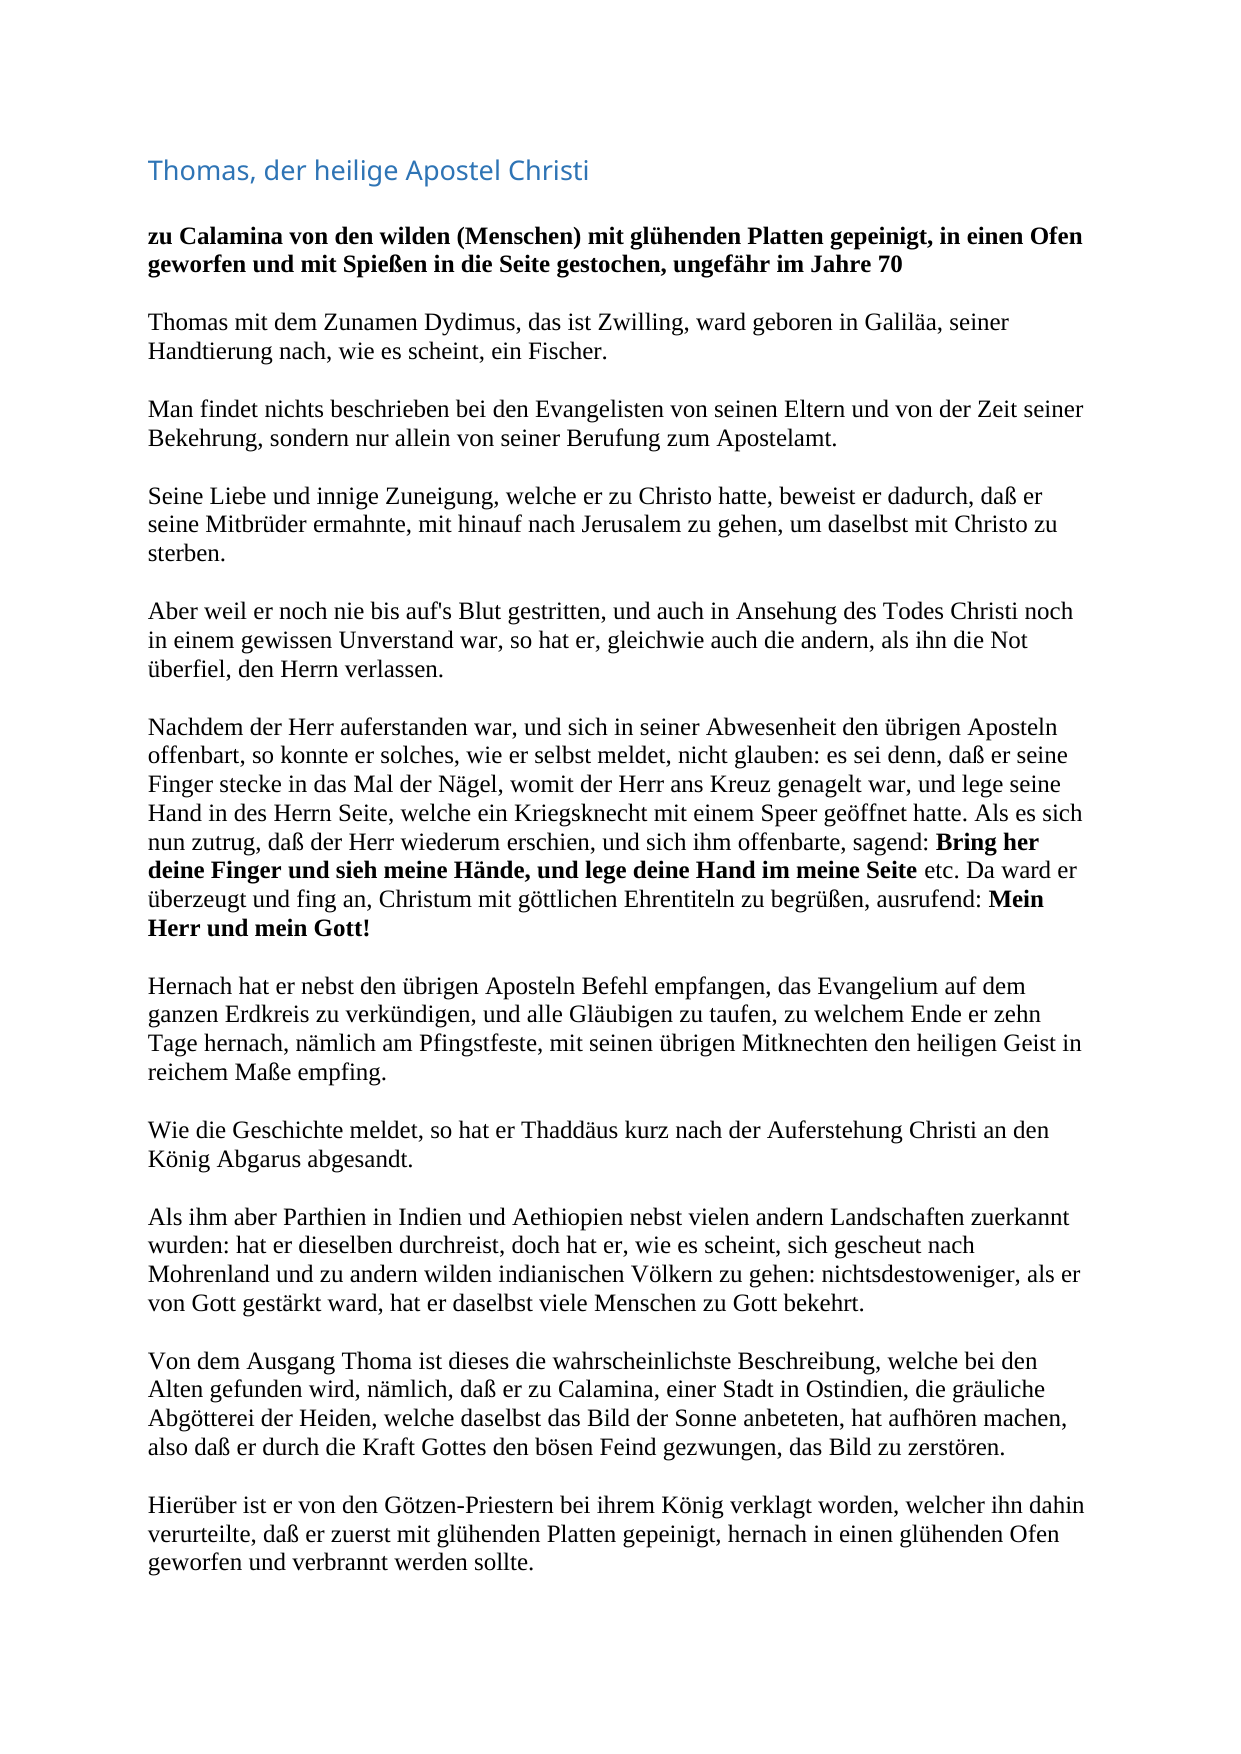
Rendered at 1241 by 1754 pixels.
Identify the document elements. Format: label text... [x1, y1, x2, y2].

text zu Calamina von den wilden (Menschen) mit glühenden Platten gepeinigt, in einen Ofen geworfen und mit Spießen in die Seite gestochen, ungefähr im Jahre 70 [148, 221, 1093, 278]
text Nachdem der Herr auferstanden war, und sich in seiner Abwesenheit den übrigen Aposteln offenbart, so konnte er solches, wie er selbst meldet, nicht glauben: es sei denn, daß er seine Finger stecke in das Mal der Nägel, womit der Herr ans Kreuz genagelt war, und lege seine Hand in des Herrn Seite, welche ein Kriegsknecht mit einem Speer geöffnet hatte. Als es sich nun zutrug, daß der Herr wiederum erschien, und sich ihm offenbarte, sagend: Bring her deine Finger und sieh meine Hände, und lege deine Hand im meine Seite etc. Da ward er überzeugt und fing an, Christum mit göttlichen Ehrentiteln zu begrüßen, ausrufend: Mein Herr und mein Gott! [148, 712, 1093, 942]
subtitle Thomas, der heilige Apostel Christi [148, 152, 1093, 189]
text Aber weil er noch nie bis auf's Blut gestritten, und auch in Ansehung des Todes Christi noch in einem gewissen Unverstand war, so hat er, gleichwie auch die andern, als ihn die Not überfiel, den Herrn verlassen. [148, 596, 1093, 682]
text Thomas mit dem Zunamen Dydimus, das ist Zwilling, ward geboren in Galiläa, seiner Handtierung nach, wie es scheint, ein Fischer. [148, 307, 1093, 365]
text Als ihm aber Parthien in Indien und Aethiopien nebst vielen andern Landschaften zuerkannt wurden: hat er dieselben durchreist, doch hat er, wie es scheint, sich gescheut nach Mohrenland und zu andern wilden indianischen Völkern zu gehen: nichtsdestoweniger, als er von Gott gestärkt ward, hat er daselbst viele Menschen zu Gott bekehrt. [148, 1202, 1093, 1317]
text Man findet nichts beschrieben bei den Evangelisten von seinen Eltern und von der Zeit seiner Bekehrung, sondern nur allein von seiner Berufung zum Apostelamt. [148, 394, 1093, 452]
text Hierüber ist er von den Götzen-Priestern bei ihrem König verklagt worden, welcher ihn dahin verurteilte, daß er zuerst mit glühenden Platten gepeinigt, hernach in einen glühenden Ofen geworfen und verbrannt werden sollte. [148, 1490, 1093, 1576]
text Wie die Geschichte meldet, so hat er Thaddäus kurz nach der Auferstehung Christi an den König Abgarus abgesandt. [148, 1115, 1093, 1172]
text Seine Liebe und innige Zuneigung, welche er zu Christo hatte, beweist er dadurch, daß er seine Mitbrüder ermahnte, mit hinauf nach Jerusalem zu gehen, um daselbst mit Christo zu sterben. [148, 481, 1093, 567]
text Von dem Ausgang Thoma ist dieses die wahrscheinlichste Beschreibung, welche bei den Alten gefunden wird, nämlich, daß er zu Calamina, einer Stadt in Ostindien, die gräuliche Abgötterei der Heiden, welche daselbst das Bild der Sonne anbeteten, hat aufhören machen, also daß er durch die Kraft Gottes den bösen Feind gezwungen, das Bild zu zerstören. [148, 1346, 1093, 1461]
text Hernach hat er nebst den übrigen Aposteln Befehl empfangen, das Evangelium auf dem ganzen Erdkreis zu verkündigen, und alle Gläubigen zu taufen, zu welchem Ende er zehn Tage hernach, nämlich am Pfingstfeste, mit seinen übrigen Mitknechten den heiligen Geist in reichem Maße empfing. [148, 971, 1093, 1086]
